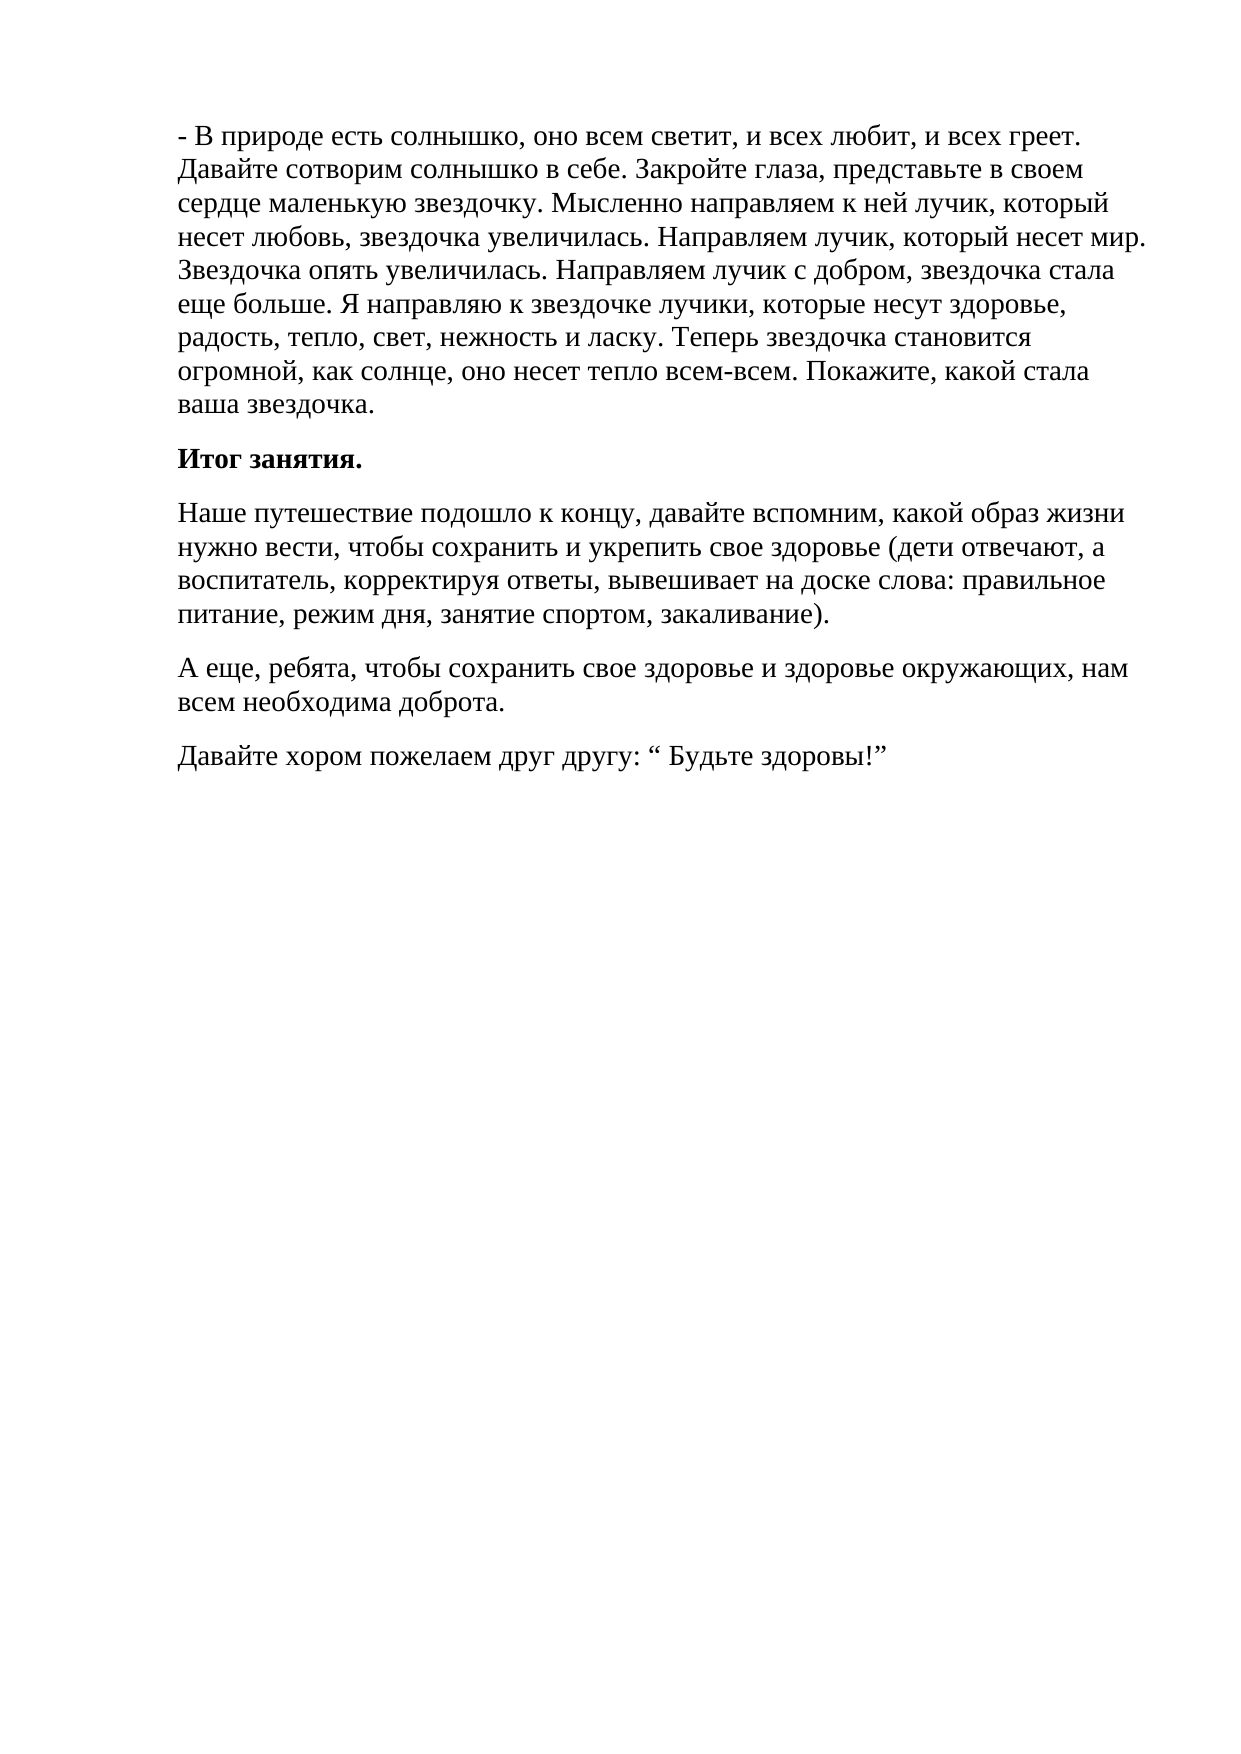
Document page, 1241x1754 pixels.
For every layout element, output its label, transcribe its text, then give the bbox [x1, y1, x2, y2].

text Итог занятия. [177, 441, 1152, 474]
text Наше путешествие подошло к концу, давайте вспомним, какой образ жизни нужно вести, чтобы сохранить и укрепить свое здоровье (дети отвечают, а воспитатель, корректируя ответы, вывешивает на доске слова: правильное питание, режим дня, занятие спортом, закаливание). [177, 495, 1152, 629]
text - В природе есть солнышко, оно всем светит, и всех любит, и всех греет. Давайте сотворим солнышко в себе. Закройте глаза, представьте в своем сердце маленькую звездочку. Мысленно направляем к ней лучик, который несет любовь, звездочка увеличилась. Направляем лучик, который несет мир. Звездочка опять увеличилась. Направляем лучик с добром, звездочка стала еще больше. Я направляю к звездочке лучики, которые несут здоровье, радость, тепло, свет, нежность и ласку. Теперь звездочка становится огромной, как солнце, оно несет тепло всем-всем. Покажите, какой стала ваша звездочка. [177, 118, 1152, 420]
text Давайте хором пожелаем друг другу: “ Будьте здоровы!” [177, 738, 1152, 772]
text А еще, ребята, чтобы сохранить свое здоровье и здоровье окружающих, нам всем необходима доброта. [177, 650, 1152, 717]
